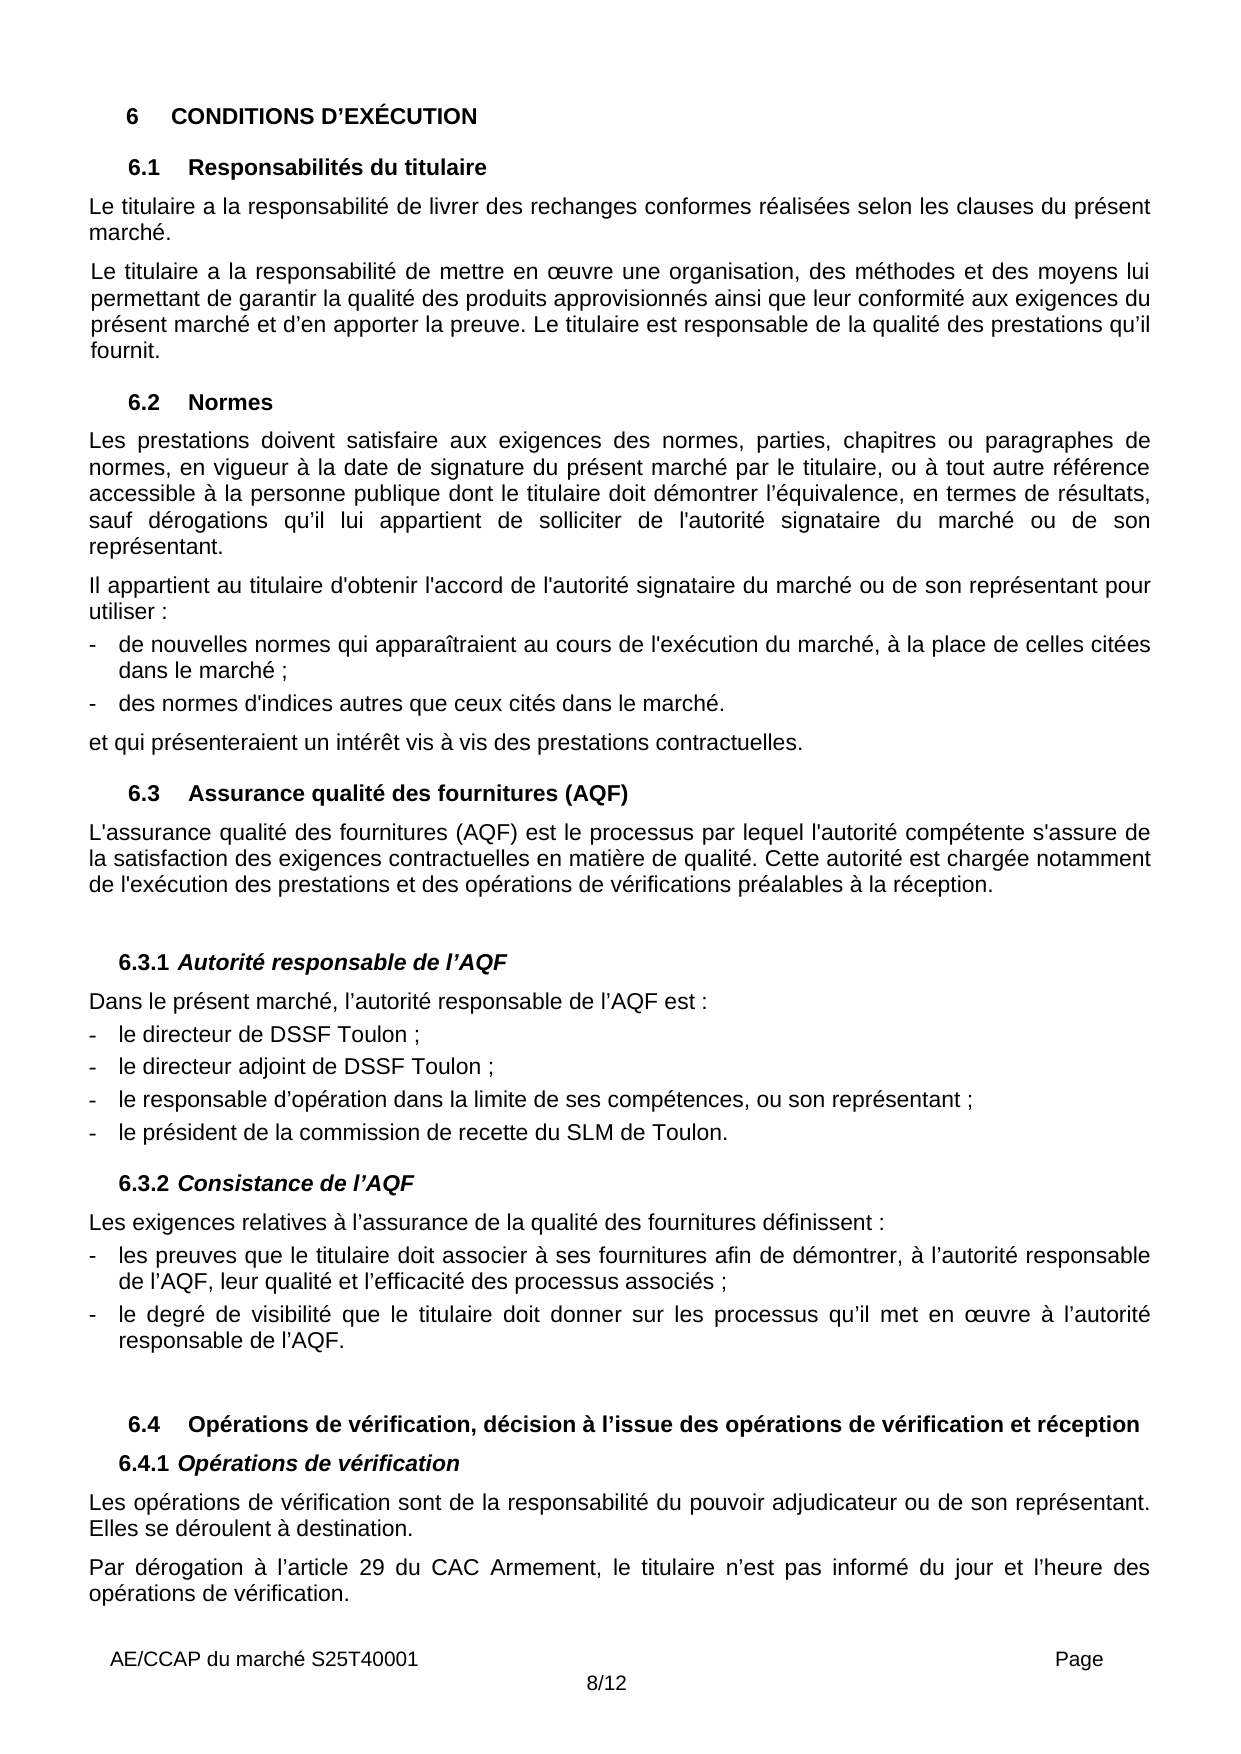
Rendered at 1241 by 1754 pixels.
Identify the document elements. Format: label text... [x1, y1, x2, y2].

text Opérations de vérification [118, 1450, 1152, 1476]
list le directeur de DSSF Toulon ; [89, 1021, 1152, 1047]
text - des normes d'indices autres que ceux cités dans le marché. [89, 690, 1152, 716]
text Responsabilités du titulaire [128, 154, 1152, 181]
text et qui présenteraient un intérêt vis à vis des prestations contractuelles. [89, 728, 1152, 755]
text Les prestations doivent satisfaire aux exigences des normes, parties, chapitres ou paragraphes de normes, en vigueur à la date de signature du présent marché par le titulaire, ou à tout autre référence accessible à la personne publique dont le titulaire doit démontrer l’équivalence, en termes de résultats, sauf dérogations qu’il lui appartient de solliciter de l'autorité signataire du marché ou de son représentant. [89, 427, 1152, 559]
text Par dérogation à l’article 29 du CAC Armement, le titulaire n’est pas informé du jour et l’heure des opérations de vérification. [89, 1554, 1152, 1607]
list le président de la commission de recette du SLM de Toulon. [89, 1119, 1152, 1145]
text Opérations de vérification, décision à l’issue des opérations de vérification et réception [128, 1411, 1152, 1437]
text Autorité responsable de l’AQF [118, 949, 1152, 976]
text Consistance de l’AQF [118, 1170, 1152, 1197]
list le responsable d’opération dans la limite de ses compétences, ou son représentant ; [89, 1086, 1152, 1112]
text Dans le présent marché, l’autorité responsable de l’AQF est : [89, 988, 1152, 1014]
text Les exigences relatives à l’assurance de la qualité des fournitures définissent : [89, 1209, 1152, 1235]
text Le titulaire a la responsabilité de livrer des rechanges conformes réalisées selon les clauses du présent marché. [89, 193, 1152, 246]
list Le titulaire a la responsabilité de mettre en œuvre une organisation, des méthodes et des moyens lui permettant de garantir la qualité des produits approvisionnés ainsi que leur conformité aux exigences du présent marché et d’en apporter la preuve. Le titulaire est responsable de la qualité des prestations qu’il fournit. [90, 258, 1152, 364]
text Les opérations de vérification sont de la responsabilité du pouvoir adjudicateur ou de son représentant. Elles se déroulent à destination. [89, 1489, 1152, 1541]
list le directeur adjoint de DSSF Toulon ; [89, 1053, 1152, 1080]
text - les preuves que le titulaire doit associer à ses fournitures afin de démontrer, à l’autorité responsable de l’AQF, leur qualité et l’efficacité des processus associés ; [89, 1242, 1152, 1294]
text Normes [128, 389, 1152, 415]
text - le degré de visibilité que le titulaire doit donner sur les processus qu’il met en œuvre à l’autorité responsable de l’AQF. [89, 1301, 1152, 1353]
text Assurance qualité des fournitures (AQF) [128, 780, 1152, 806]
text - de nouvelles normes qui apparaîtraient au cours de l'exécution du marché, à la place de celles citées dans le marché ; [89, 631, 1152, 683]
text L'assurance qualité des fournitures (AQF) est le processus par lequel l'autorité compétente s'assure de la satisfaction des exigences contractuelles en matière de qualité. Cette autorité est chargée notamment de l'exécution des prestations et des opérations de vérifications préalables à la réception. [89, 819, 1152, 898]
text Il appartient au titulaire d'obtenir l'accord de l'autorité signataire du marché ou de son représentant pour utiliser : [89, 572, 1152, 624]
subtitle Conditions d’exécution [126, 103, 1152, 129]
